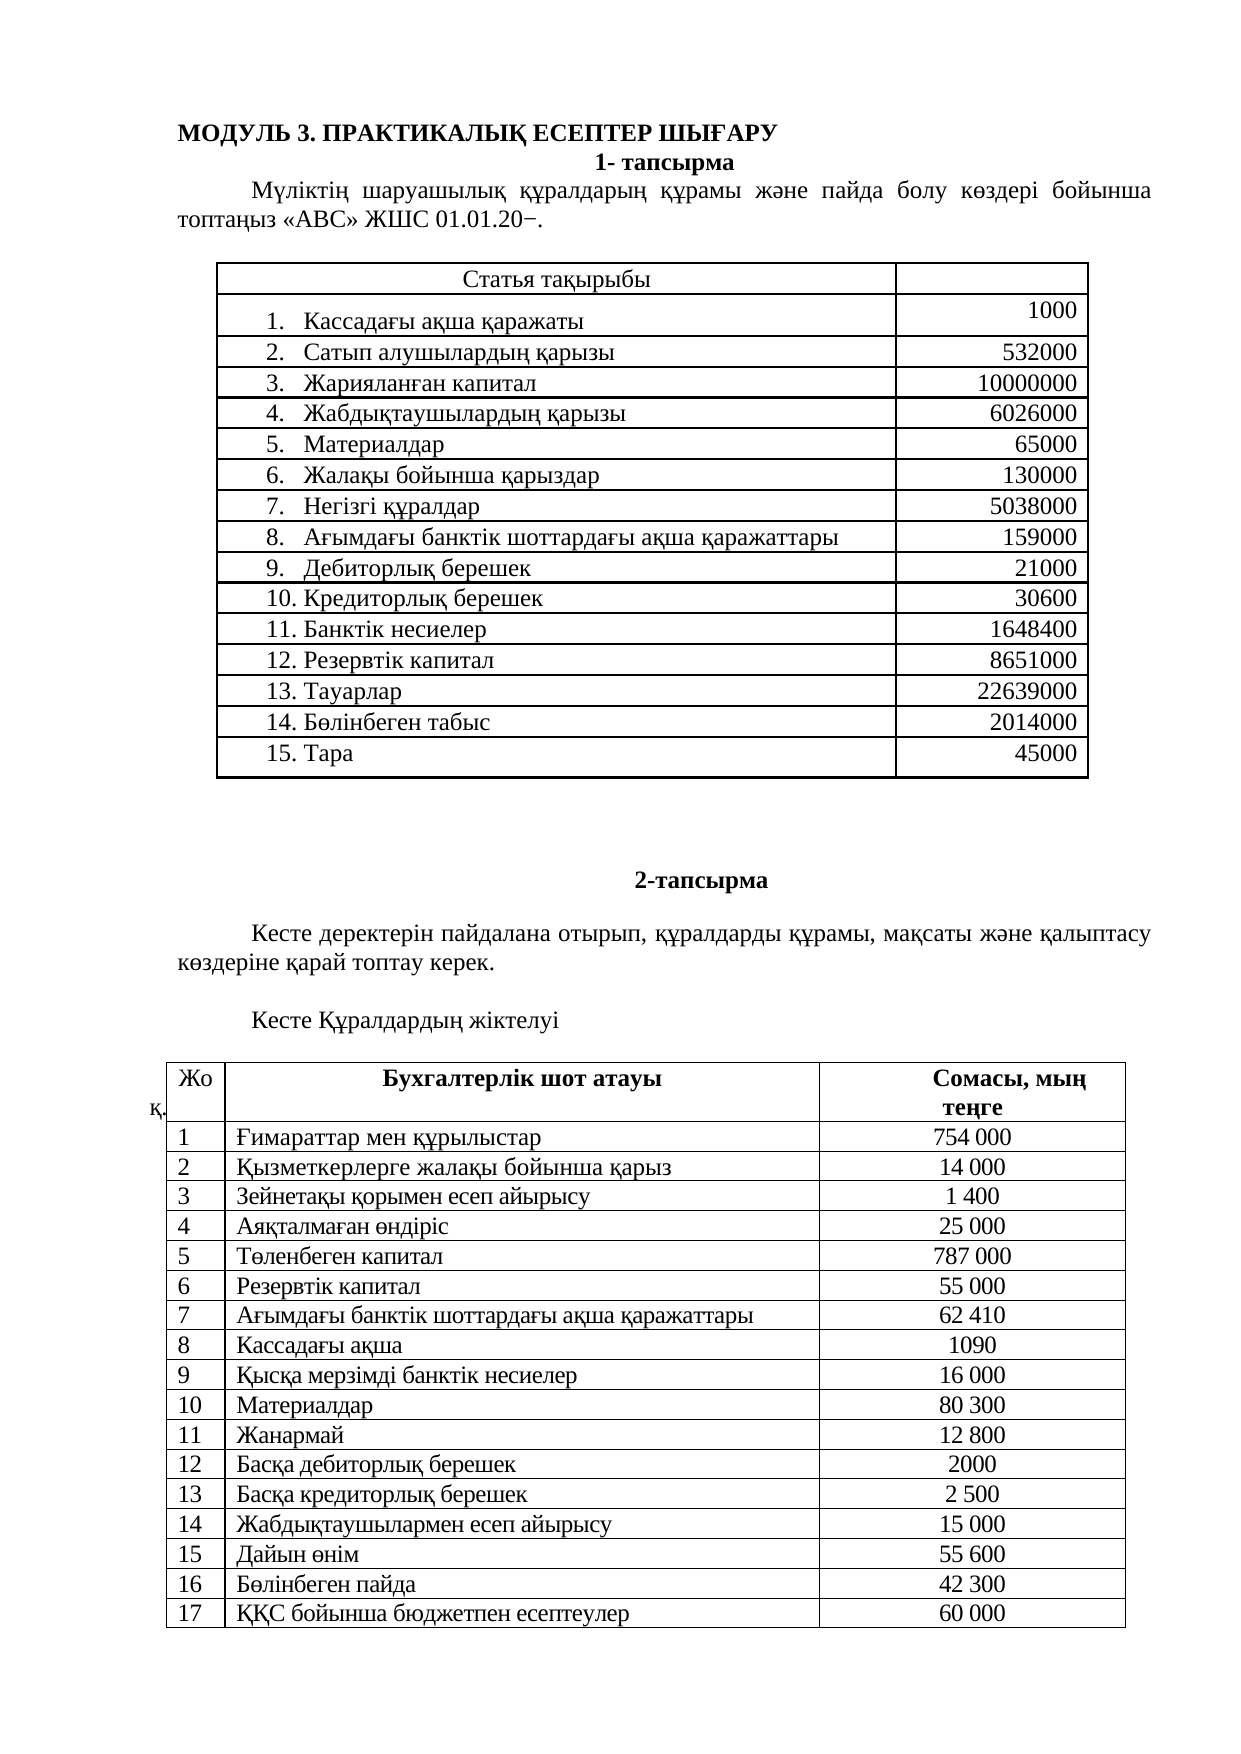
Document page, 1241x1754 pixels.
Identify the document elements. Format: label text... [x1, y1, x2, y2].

table_cell Материалдар [218, 429, 895, 458]
table_cell 159000 [897, 522, 1087, 551]
table_cell 1 [167, 1122, 224, 1151]
table_cell Тауарлар [218, 676, 895, 705]
table_cell Аяқталмаған өндіріс [226, 1211, 819, 1240]
table_cell 4 [167, 1211, 224, 1240]
table_header [897, 264, 1087, 293]
table_cell Ағымдағы банктік шоттардағы ақша қаражаттары [218, 522, 895, 551]
table_cell Қызметкерлерге жалақы бойынша қарыз [226, 1152, 819, 1180]
table_cell 8651000 [897, 645, 1087, 674]
table_cell Бөлінбеген табыс [218, 707, 895, 736]
table_cell 754 000 [820, 1122, 1125, 1151]
table_cell 16 000 [820, 1360, 1125, 1389]
table_cell 5 [167, 1241, 224, 1270]
table_cell 130000 [897, 460, 1087, 489]
table_cell 12 [167, 1450, 224, 1478]
table_cell Бөлінбеген пайда [226, 1569, 819, 1597]
table_cell 2014000 [897, 707, 1087, 736]
text МОДУЛЬ 3. ПРАКТИКАЛЫҚ ЕСЕПТЕР ШЫҒАРУ [177, 118, 1152, 147]
table_cell 14 [167, 1509, 224, 1538]
table_cell 25 000 [820, 1211, 1125, 1240]
table_cell Жабдықтаушылардың қарызы [218, 399, 895, 427]
table_cell 65000 [897, 429, 1087, 458]
table_cell Төленбеген капитал [226, 1241, 819, 1270]
table_cell 11 [167, 1420, 224, 1448]
table_cell 1. Кассадағы ақша қаражаты [218, 295, 895, 335]
table_header Статья тақырыбы [218, 264, 895, 293]
table_cell Резервтік капитал [226, 1271, 819, 1299]
table_cell 2 500 [820, 1479, 1125, 1508]
table_cell 1648400 [897, 614, 1087, 643]
table_cell Материалдар [226, 1390, 819, 1419]
table_cell 17 [167, 1599, 224, 1627]
text Мүліктің шаруашылық құралдарың құрамы және пайда болу көздері бойынша топтаңыз «ABC» ЖШС 01.01.20−. [177, 176, 1152, 233]
table_cell 62 410 [820, 1301, 1125, 1329]
table_cell 8 [167, 1330, 224, 1359]
table_cell 10000000 [897, 368, 1087, 396]
text Кесте деректерін пайдалана отырып, құралдарды құрамы, мақсаты және қалыптасу көздеріне қарай топтау керек. [177, 918, 1152, 976]
table_cell 13 [167, 1479, 224, 1508]
table_cell 60 000 [820, 1599, 1125, 1627]
table_cell Жанармай [226, 1420, 819, 1448]
table_header Жоқ. [167, 1063, 224, 1121]
table_cell Дайын өнім [226, 1539, 819, 1568]
table_cell Кредиторлық берешек [218, 584, 895, 612]
table_cell 3 [167, 1181, 224, 1210]
table_cell Кассадағы ақша [226, 1330, 819, 1359]
table_cell Жабдықтаушылармен есеп айырысу [226, 1509, 819, 1538]
table_cell Сатып алушылардың қарызы [218, 337, 895, 366]
table_cell 10 [167, 1390, 224, 1419]
table_cell 2000 [820, 1450, 1125, 1478]
table_cell 22639000 [897, 676, 1087, 705]
table_cell 1 400 [820, 1181, 1125, 1210]
table_cell Жарияланған капитал [218, 368, 895, 396]
table_cell 55 000 [820, 1271, 1125, 1299]
table_cell Банктік несиелер [218, 614, 895, 643]
table_cell 2 [167, 1152, 224, 1180]
table_cell Ағымдағы банктік шоттардағы ақша қаражаттары [226, 1301, 819, 1329]
table_cell 45000 [897, 738, 1087, 776]
text Кесте Құралдардың жіктелуі [177, 1005, 1152, 1033]
table_cell 6026000 [897, 399, 1087, 427]
table_cell Негізгі құралдар [218, 491, 895, 520]
table_header Бухгалтерлік шот атауы [226, 1063, 819, 1121]
table_cell 21000 [897, 553, 1087, 581]
table_cell 1000 [897, 295, 1087, 335]
table_cell 1090 [820, 1330, 1125, 1359]
table_cell Басқа кредиторлық берешек [226, 1479, 819, 1508]
table_cell 12 800 [820, 1420, 1125, 1448]
table_cell 787 000 [820, 1241, 1125, 1270]
table_cell 5038000 [897, 491, 1087, 520]
table_cell 532000 [897, 337, 1087, 366]
table_cell 55 600 [820, 1539, 1125, 1568]
table_cell Зейнетақы қорымен есеп айырысу [226, 1181, 819, 1210]
table_cell Дебиторлық берешек [218, 553, 895, 581]
table_cell ҚҚС бойынша бюджетпен есептеулер [226, 1599, 819, 1627]
table_cell 7 [167, 1301, 224, 1329]
text 2-тапсырма [177, 865, 1152, 893]
table_cell Қысқа мерзімді банктік несиелер [226, 1360, 819, 1389]
table_header Сомасы, мың теңге [820, 1063, 1125, 1121]
table_cell 6 [167, 1271, 224, 1299]
table_cell Ғимараттар мен құрылыстар [226, 1122, 819, 1151]
table_cell 16 [167, 1569, 224, 1597]
table_cell 9 [167, 1360, 224, 1389]
table_cell Тара [218, 738, 895, 776]
table_cell Басқа дебиторлық берешек [226, 1450, 819, 1478]
table_cell 15 [167, 1539, 224, 1568]
table_cell Жалақы бойынша қарыздар [218, 460, 895, 489]
table_cell Резервтік капитал [218, 645, 895, 674]
table_cell 14 000 [820, 1152, 1125, 1180]
table_cell 42 300 [820, 1569, 1125, 1597]
table_cell 80 300 [820, 1390, 1125, 1419]
table_cell 15 000 [820, 1509, 1125, 1538]
table_cell 30600 [897, 584, 1087, 612]
text 1- тапсырма [177, 147, 1152, 176]
